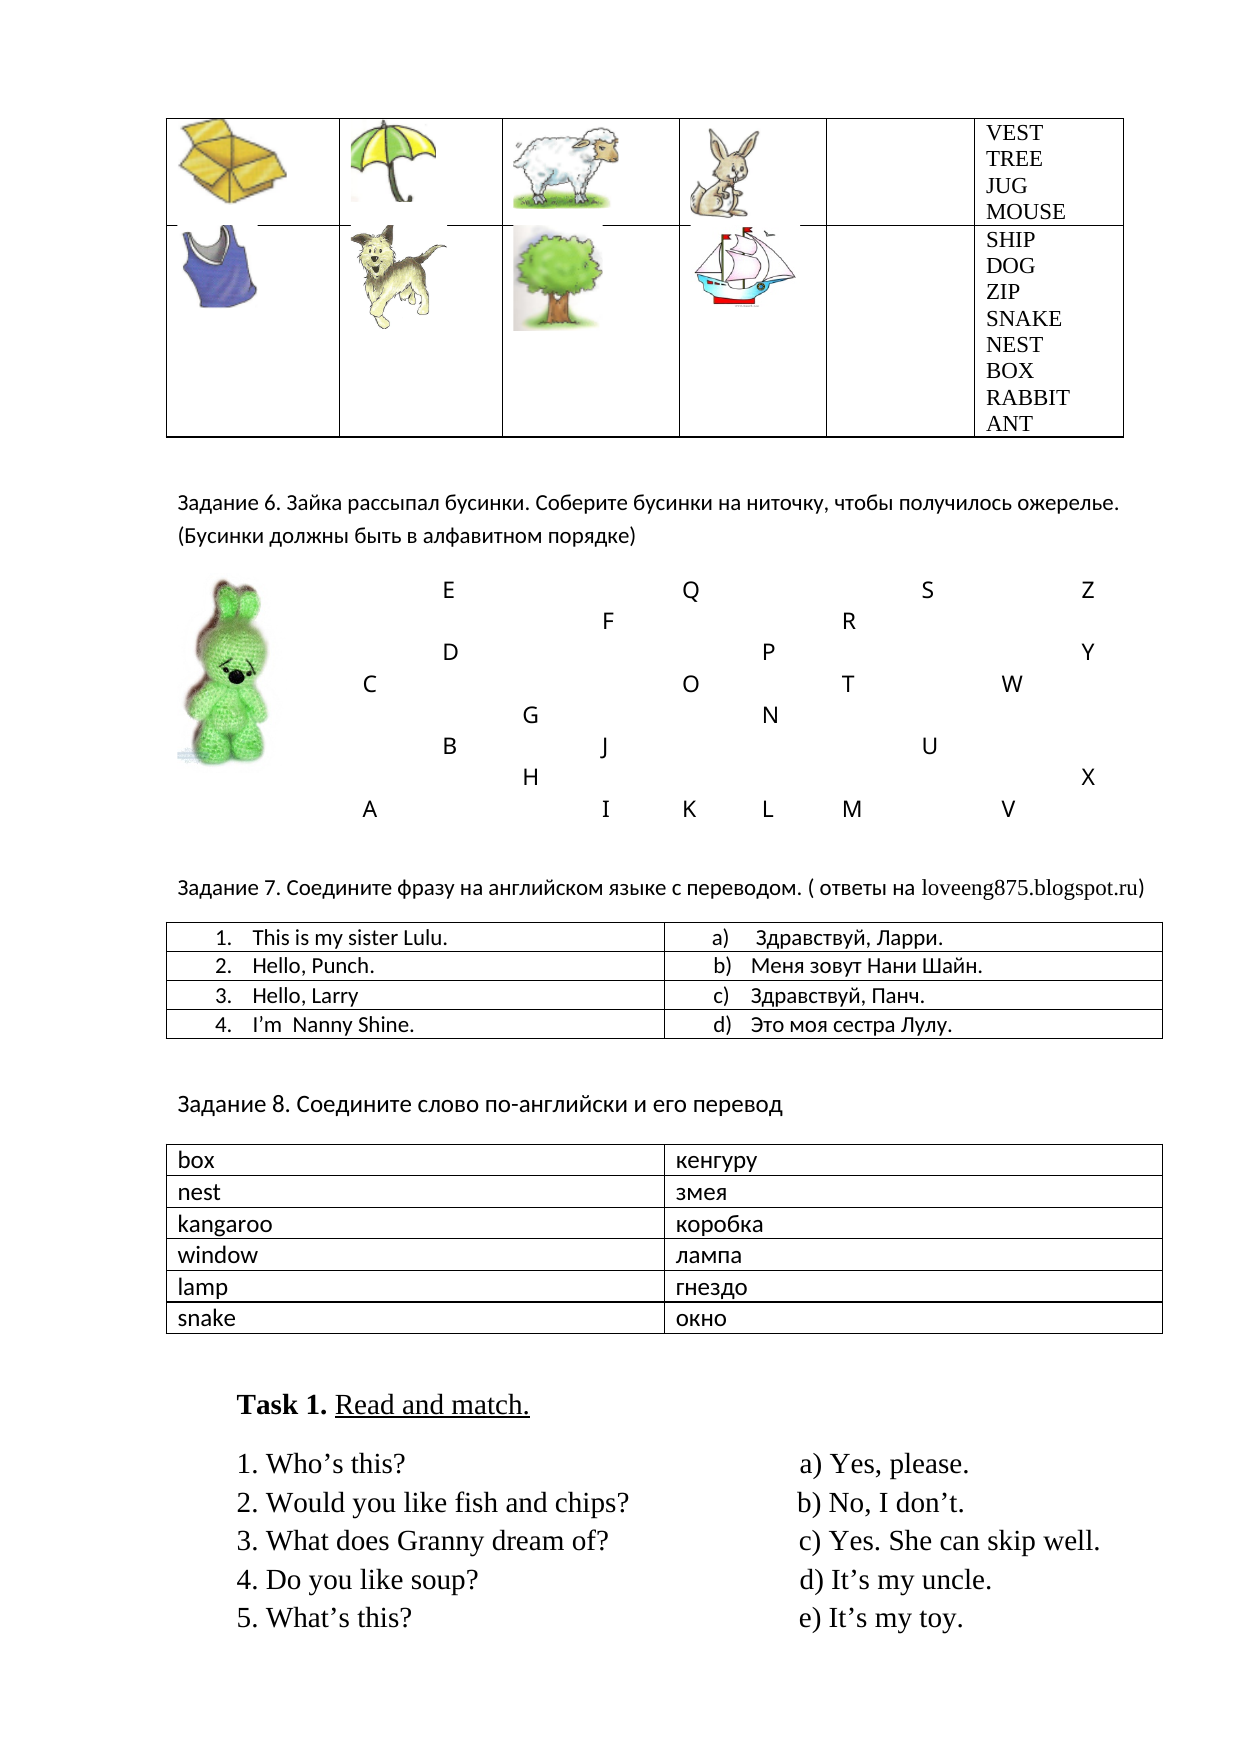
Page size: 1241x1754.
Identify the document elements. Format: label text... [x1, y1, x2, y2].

table_cell окно [665, 1303, 1162, 1333]
table_cell VEST TREE JUG MOUSE [975, 119, 1123, 224]
text 5. What’s this? e) It’s my toy. [236, 1601, 1152, 1634]
table_cell I’m Nanny Shine. [167, 1010, 664, 1038]
table_cell коробка [665, 1208, 1162, 1238]
picture [177, 573, 287, 773]
text 3. What does Granny dream of? с) Yes. She can skip well. [236, 1523, 1152, 1557]
table_cell змея [665, 1176, 1162, 1207]
text 1. Who’s this? a) Yes, please. [236, 1446, 1152, 1480]
table_cell Меня зовут Нани Шайн. [665, 952, 1162, 980]
table_cell Hello, Larry [167, 981, 664, 1009]
text Задание 7. Соедините фразу на английском языке с переводом. ( ответы на loveeng875.blogspot.ru) [177, 873, 1152, 901]
table_cell гнездо [665, 1271, 1162, 1301]
table_cell lamp [167, 1271, 664, 1301]
table_cell [340, 226, 502, 436]
text Задание 6. Зайка рассыпал бусинки. Соберите бусинки на ниточку, чтобы получилось ожерелье. (Бусинки должны быть в алфавитном порядке) [177, 488, 1152, 549]
table_cell лампа [665, 1239, 1162, 1270]
text Task 1. Read and match. [236, 1387, 1152, 1421]
table_cell nest [167, 1176, 664, 1207]
table_cell kangaroo [167, 1208, 664, 1238]
table_header a) Здравствуй, Ларри. [665, 923, 1162, 951]
table_cell [167, 119, 339, 224]
table_header box [167, 1145, 664, 1175]
table_cell snake [167, 1303, 664, 1333]
text 2. Would you like fish and chips? b) No, I don’t. [236, 1485, 1152, 1518]
table_cell [680, 226, 826, 436]
table_cell [827, 119, 974, 224]
table_cell Hello, Punch. [167, 952, 664, 980]
table_cell window [167, 1239, 664, 1270]
picture [690, 225, 801, 307]
table_cell [167, 226, 339, 436]
table_cell [503, 226, 679, 436]
table_cell SHIP DOG ZIP SNAKE NEST BOX RABBIT ANT [975, 226, 1123, 436]
table_cell [340, 119, 502, 224]
table_header кенгуру [665, 1145, 1162, 1175]
table_cell Здравствуй, Панч. [665, 981, 1162, 1009]
table_header This is my sister Lulu. [167, 923, 664, 951]
table_header [340, 574, 1163, 824]
table_cell Это моя сестра Лулу. [665, 1010, 1162, 1038]
table_cell [503, 119, 679, 224]
table_cell [827, 226, 974, 436]
table_header [166, 574, 340, 824]
text 4. Do you like soup? d) It’s my uncle. [236, 1562, 1152, 1596]
table_cell [680, 119, 826, 224]
text Задание 8. Соедините слово по-английски и его перевод [177, 1088, 1152, 1118]
